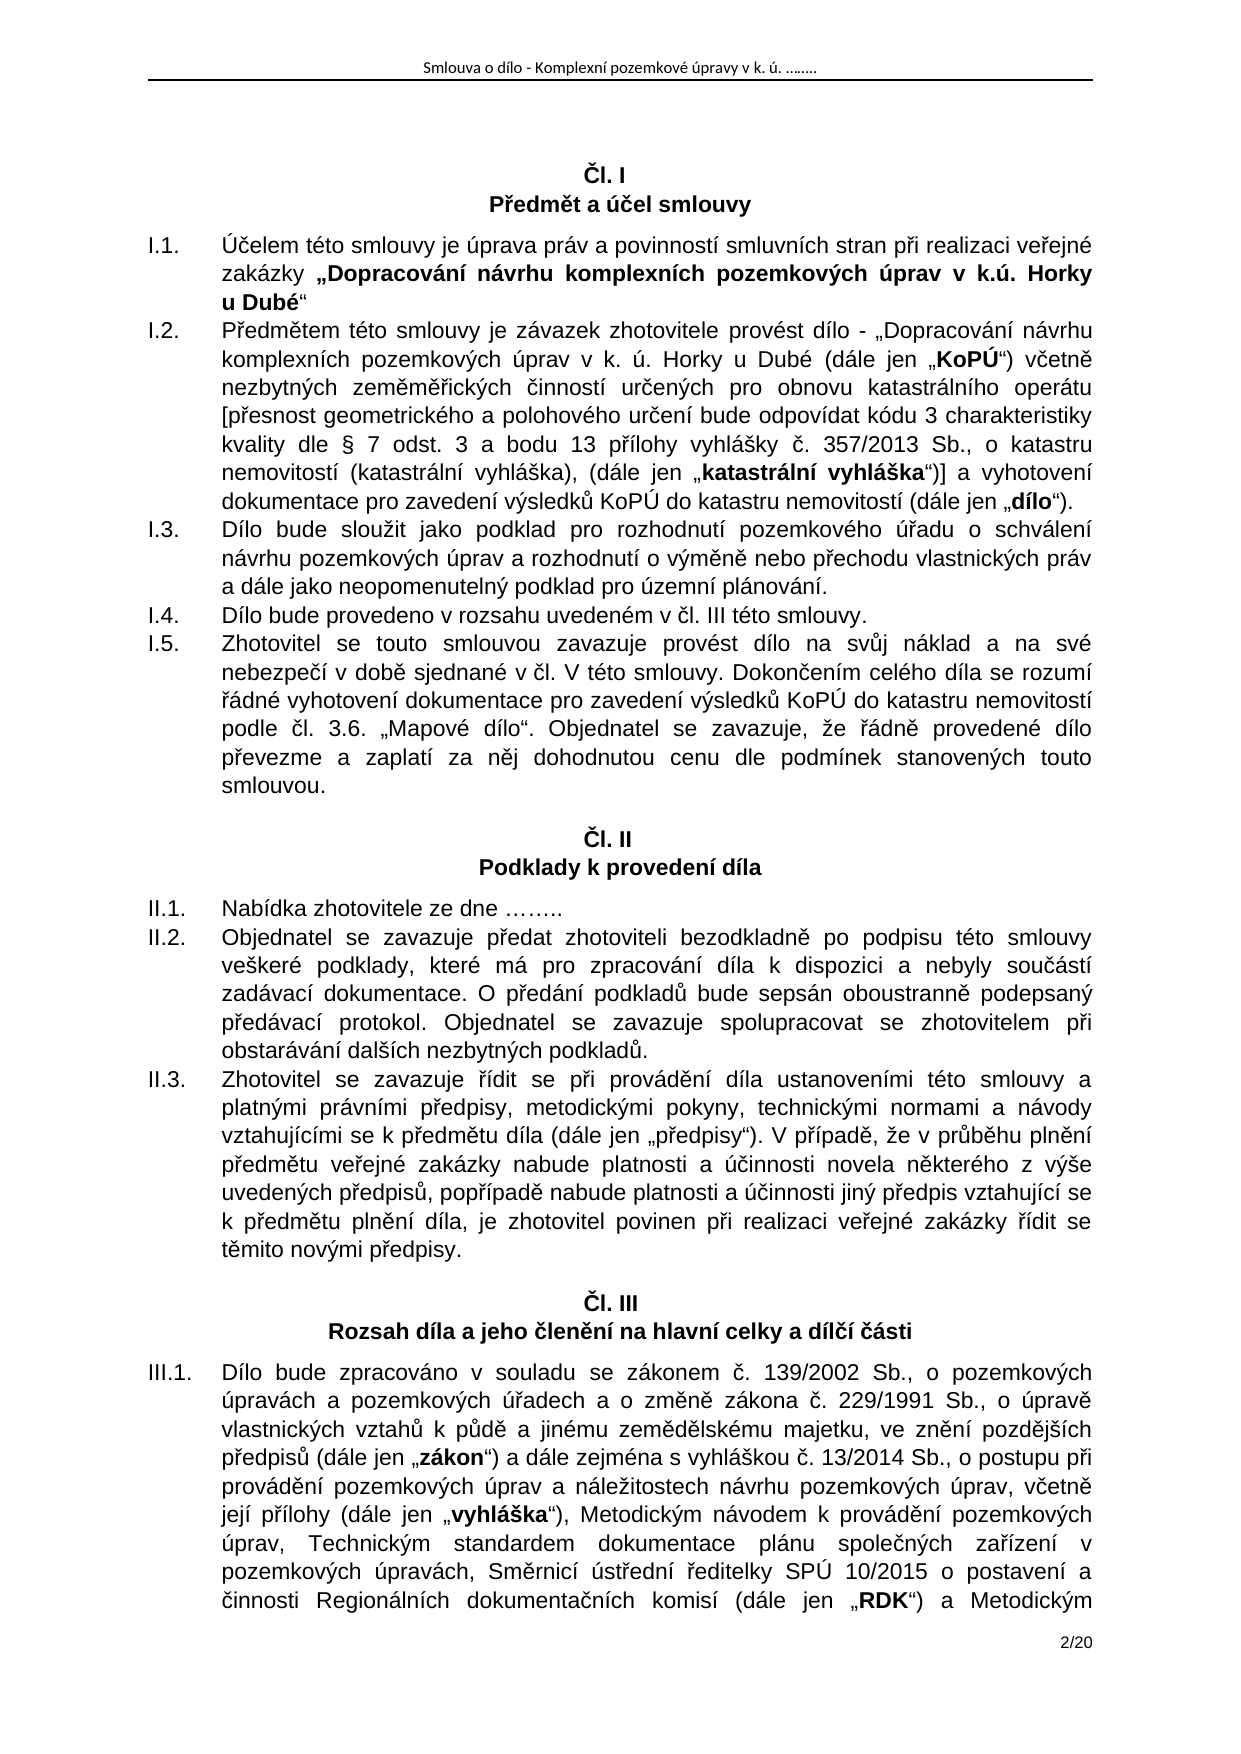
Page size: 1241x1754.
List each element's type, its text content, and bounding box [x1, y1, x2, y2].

list Objednatel se zavazuje předat zhotoviteli bezodkladně po podpisu této smlouvy veškeré podklady, které má pro zpracování díla k dispozici a nebyly součástí zadávací dokumentace. O předání podkladů bude sepsán oboustranně podepsaný předávací protokol. Objednatel se zavazuje spolupracovat se zhotovitelem při obstarávání dalších nezbytných podkladů. [148, 923, 1093, 1063]
list Účelem této smlouvy je úprava práv a povinností smluvních stran při realizaci veřejné zakázky „Dopracování návrhu komplexních pozemkových úprav v k.ú. Horky u Dubé“ [148, 232, 1093, 315]
list Zhotovitel se touto smlouvou zavazuje provést dílo na svůj náklad a na své nebezpečí v době sjednané v čl. V této smlouvy. Dokončením celého díla se rozumí řádné vyhotovení dokumentace pro zavedení výsledků KoPÚ do katastru nemovitostí podle čl. 3.6. „Mapové dílo“. Objednatel se zavazuje, že řádně provedené dílo převezme a zaplatí za něj dohodnutou cenu dle podmínek stanovených touto smlouvou. [148, 630, 1093, 798]
text Rozsah díla a jeho členění na hlavní celky a dílčí části [148, 1290, 1093, 1344]
list Nabídka zhotovitele ze dne …….. [148, 895, 1093, 921]
text Předmět a účel smlouvy [148, 162, 1093, 217]
list Dílo bude sloužit jako podklad pro rozhodnutí pozemkového úřadu o schválení návrhu pozemkových úprav a rozhodnutí o výměně nebo přechodu vlastnických práv a dále jako neopomenutelný podklad pro územní plánování. [148, 516, 1093, 599]
list Dílo bude provedeno v rozsahu uvedeném v čl. III této smlouvy. [148, 602, 1093, 628]
text Podklady k provedení díla [148, 826, 1093, 880]
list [148, 1359, 1093, 1613]
list Předmětem této smlouvy je závazek zhotovitele provést dílo - „Dopracování návrhu komplexních pozemkových úprav v k. ú. Horky u Dubé (dále jen „KoPÚ“) včetně nezbytných zeměměřických činností určených pro obnovu katastrálního operátu [přesnost geometrického a polohového určení bude odpovídat kódu 3 charakteristiky kvality dle § 7 odst. 3 a bodu 13 přílohy vyhlášky č. 357/2013 Sb., o katastru nemovitostí (katastrální vyhláška), (dále jen „katastrální vyhláška“)] a vyhotovení dokumentace pro zavedení výsledků KoPÚ do katastru nemovitostí (dále jen „dílo“). [148, 317, 1093, 514]
list Zhotovitel se zavazuje řídit se při provádění díla ustanoveními této smlouvy a platnými právními předpisy, metodickými pokyny, technickými normami a návody vztahujícími se k předmětu díla (dále jen „předpisy“). V případě, že v průběhu plnění předmětu veřejné zakázky nabude platnosti a účinnosti novela některého z výše uvedených předpisů, popřípadě nabude platnosti a účinnosti jiný předpis vztahující se k předmětu plnění díla, je zhotovitel povinen při realizaci veřejné zakázky řídit se těmito novými předpisy. [148, 1066, 1093, 1263]
